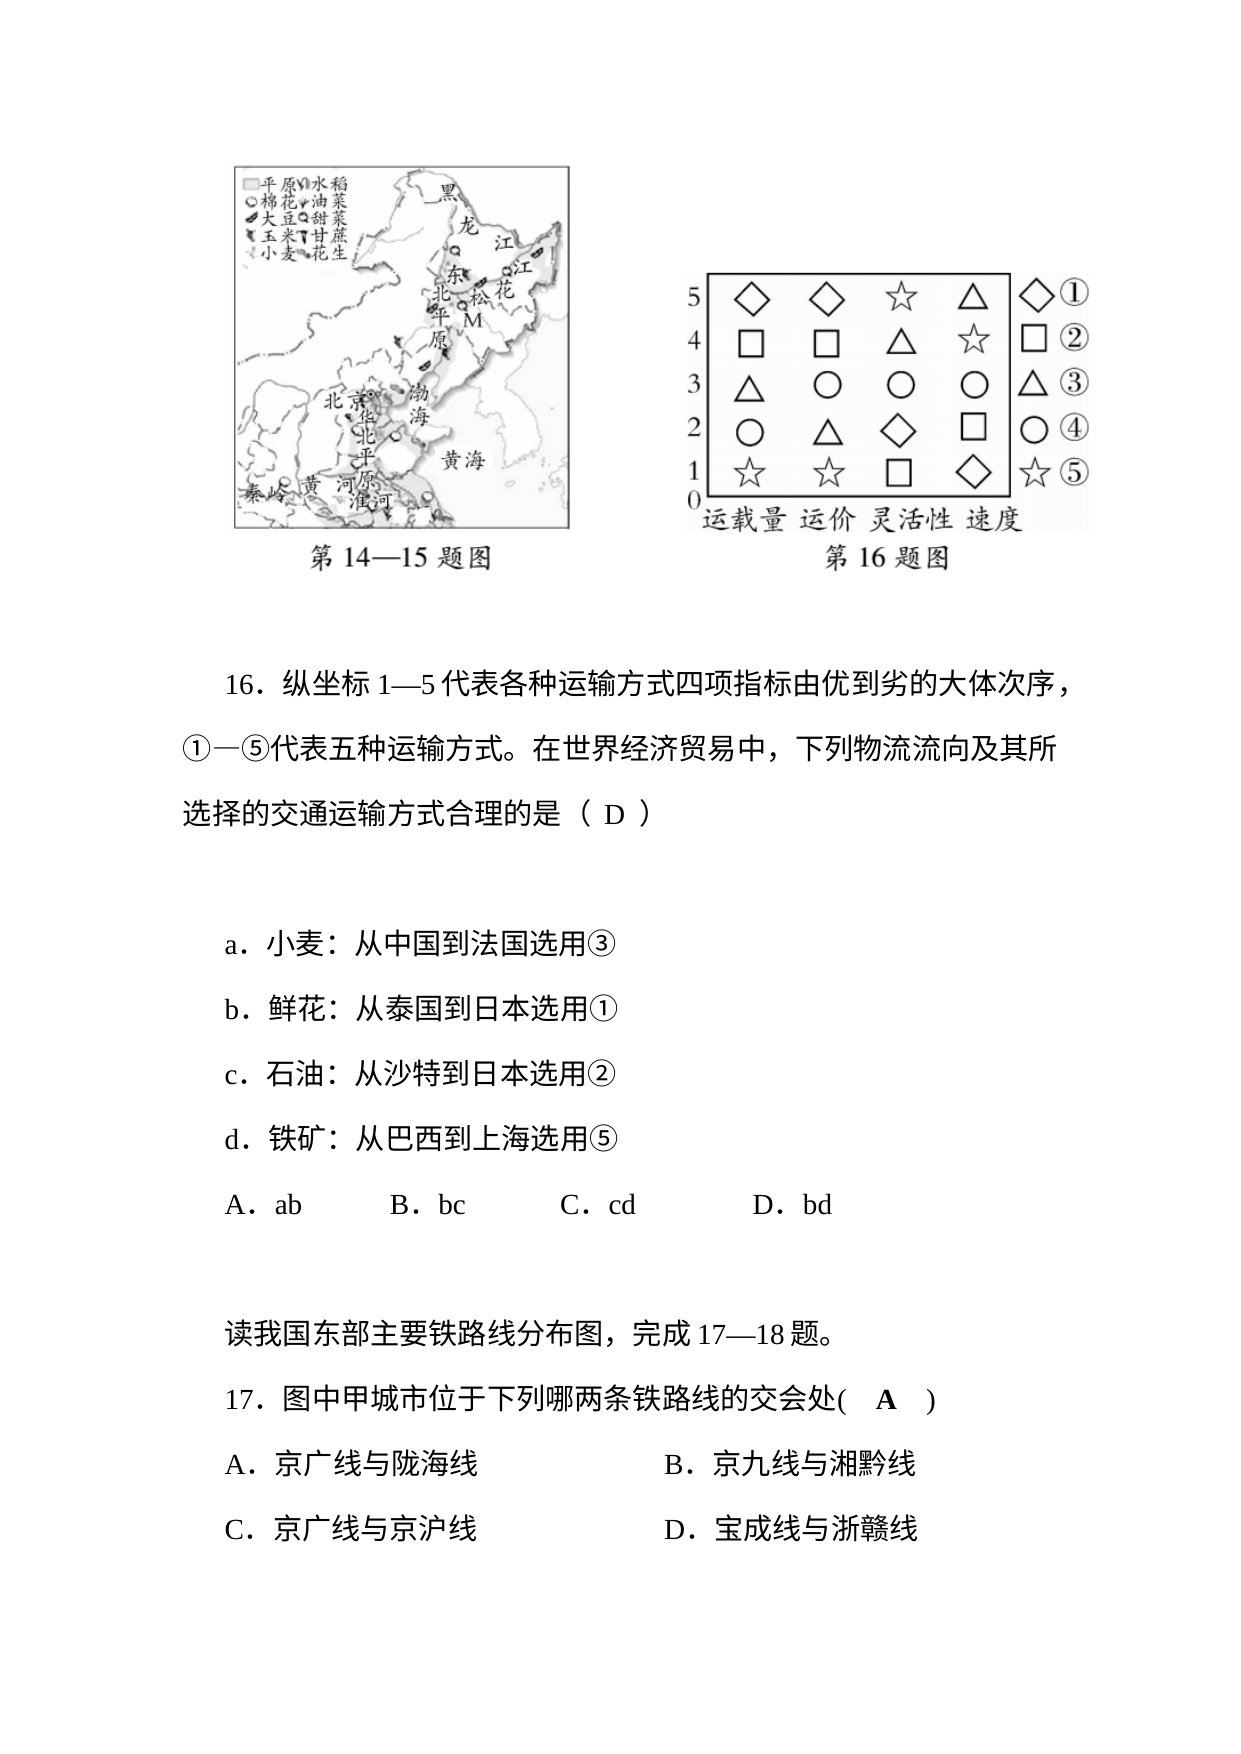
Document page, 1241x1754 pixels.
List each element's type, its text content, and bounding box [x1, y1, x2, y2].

text C．京广线与京沪线 D．宝成线与浙赣线 [183, 1494, 1058, 1559]
text a．小麦：从中国到法国选用③ [183, 909, 1058, 974]
text d．铁矿：从巴西到上海选用⑤ [183, 1104, 1058, 1169]
text b．鲜花：从泰国到日本选用① [183, 974, 1058, 1039]
text 17．图中甲城市位于下列哪两条铁路线的交会处( A ) [183, 1364, 1058, 1429]
text 读我国东部主要铁路线分布图，完成17—18题。 [183, 1299, 1058, 1364]
picture [224, 162, 1100, 578]
text A．ab B．bc C．cd D．bd [183, 1169, 1058, 1234]
text A．京广线与陇海线 B．京九线与湘黔线 [183, 1429, 1058, 1494]
text 16．纵坐标1—5代表各种运输方式四项指标由优到劣的大体次序，①—⑤代表五种运输方式。在世界经济贸易中，下列物流流向及其所选择的交通运输方式合理的是（ D ） [183, 649, 1058, 844]
text c．石油：从沙特到日本选用② [183, 1039, 1058, 1104]
